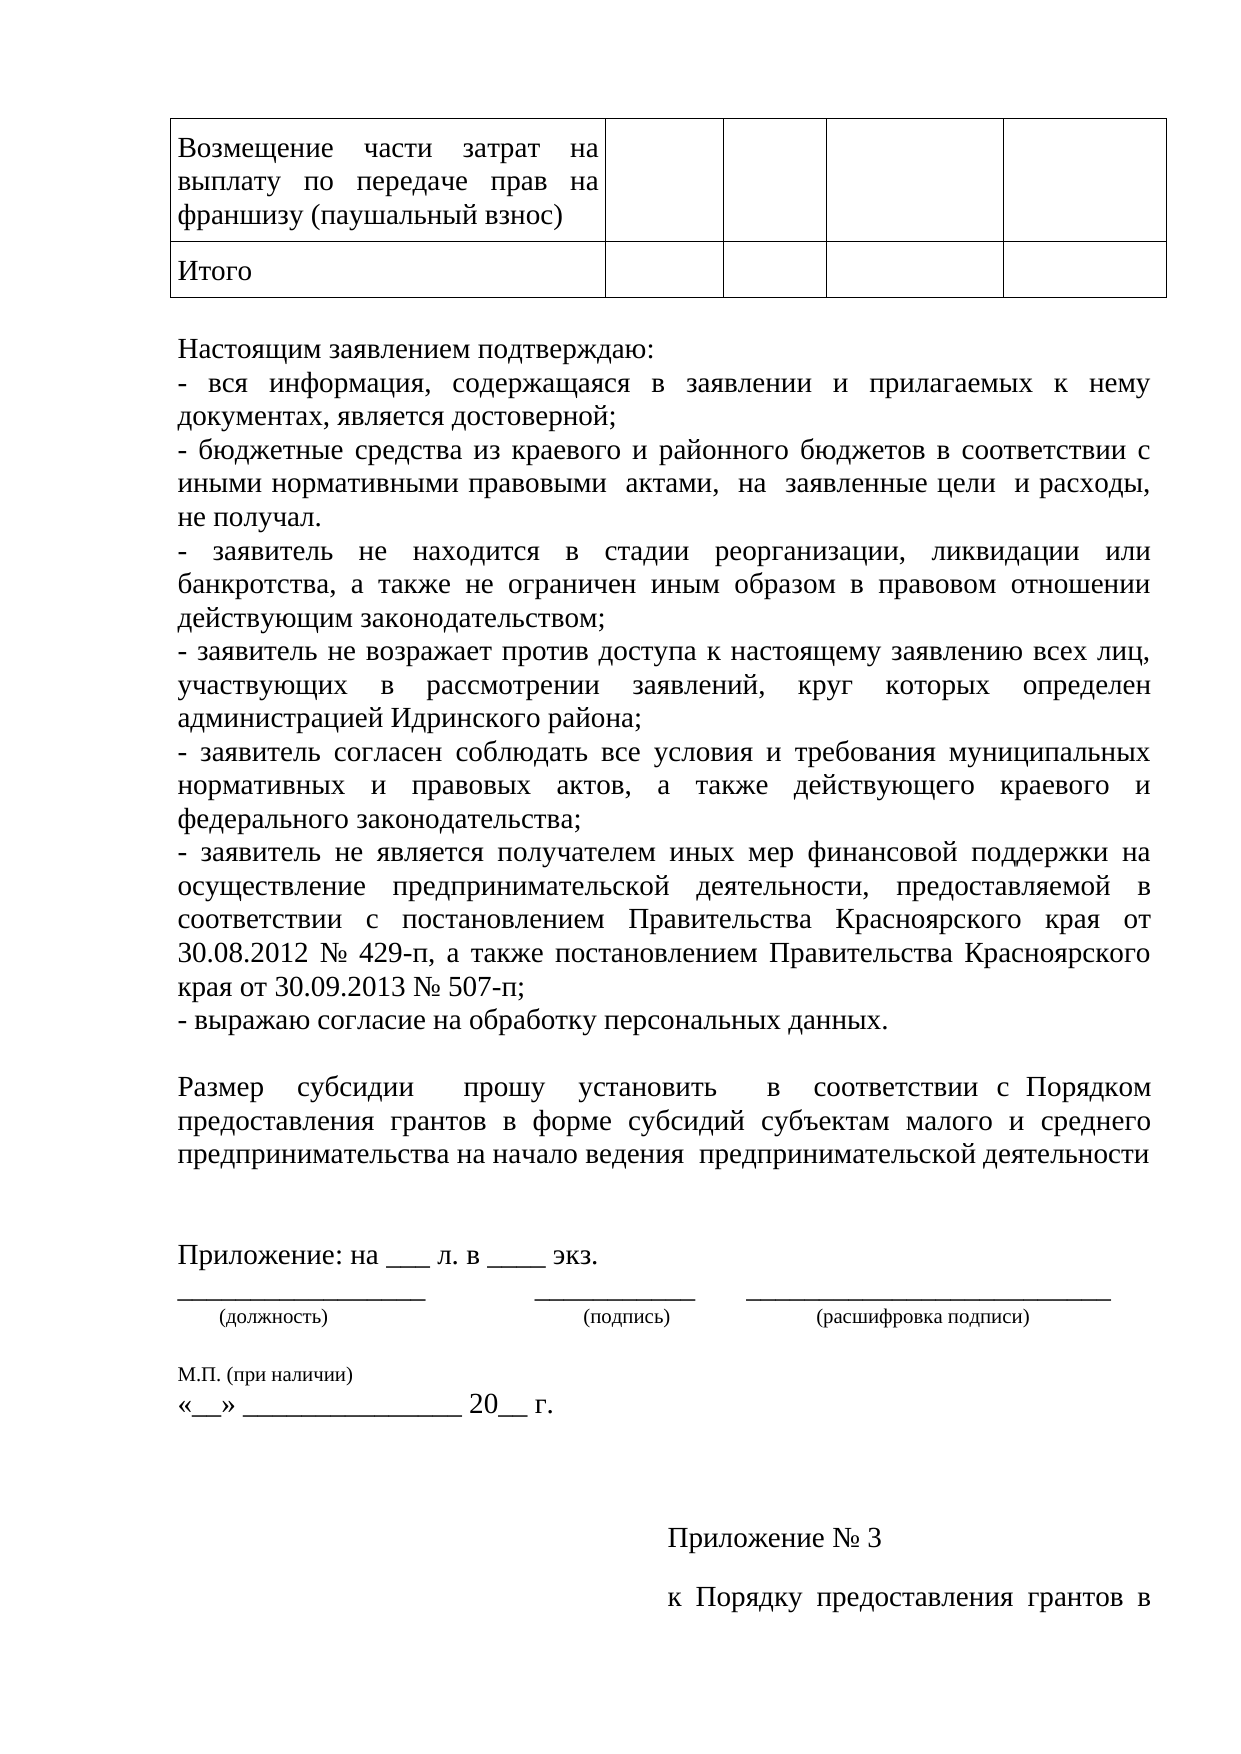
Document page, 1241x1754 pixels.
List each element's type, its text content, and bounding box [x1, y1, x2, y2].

text «__» _______________ 20__ г. [177, 1386, 1152, 1419]
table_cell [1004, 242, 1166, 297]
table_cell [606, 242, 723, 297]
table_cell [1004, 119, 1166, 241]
text - вся информация, содержащаяся в заявлении и прилагаемых к нему документах, является достоверной; [177, 365, 1152, 432]
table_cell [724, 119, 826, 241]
text - бюджетные средства из краевого и районного бюджетов в соответствии с иными нормативными правовыми актами, на заявленные цели и расходы, не получал. [177, 432, 1152, 533]
text - заявитель не находится в стадии реорганизации, ликвидации или банкротства, а также не ограничен иным образом в правовом отношении действующим законодательством; [177, 533, 1152, 633]
text М.П. (при наличии) [177, 1362, 1152, 1386]
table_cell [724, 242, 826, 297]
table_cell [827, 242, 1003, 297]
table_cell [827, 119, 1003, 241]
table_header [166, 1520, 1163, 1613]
text - заявитель не является получателем иных мер финансовой поддержки на осуществление предпринимательской деятельности, предоставляемой в соответствии с постановлением Правительства Красноярского края от 30.08.2012 № 429-п, а также постановлением Правительства Красноярского края от 30.09.2013 № 507-п; [177, 834, 1152, 1002]
text Размер субсидии прошу установить в соответствии с Порядком предоставления грантов в форме субсидий субъектам малого и среднего предпринимательства на начало ведения предпринимательской деятельности [177, 1069, 1152, 1170]
text - заявитель не возражает против доступа к настоящему заявлению всех лиц, участвующих в рассмотрении заявлений, круг которых определен администрацией Идринского района; [177, 633, 1152, 734]
text Настоящим заявлением подтверждаю: [177, 331, 1152, 365]
text Приложение: на ___ л. в ____ экз. [177, 1237, 1152, 1271]
text - заявитель согласен соблюдать все условия и требования муниципальных нормативных и правовых актов, а также действующего краевого и федерального законодательства; [177, 734, 1152, 834]
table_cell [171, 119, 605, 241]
text _________________ ___________ _________________________ [177, 1271, 1152, 1304]
text - выражаю согласие на обработку персональных данных. [177, 1002, 1152, 1036]
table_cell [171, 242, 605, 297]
text (должность) (подпись) (расшифровка подписи) [177, 1304, 1152, 1328]
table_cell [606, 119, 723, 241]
